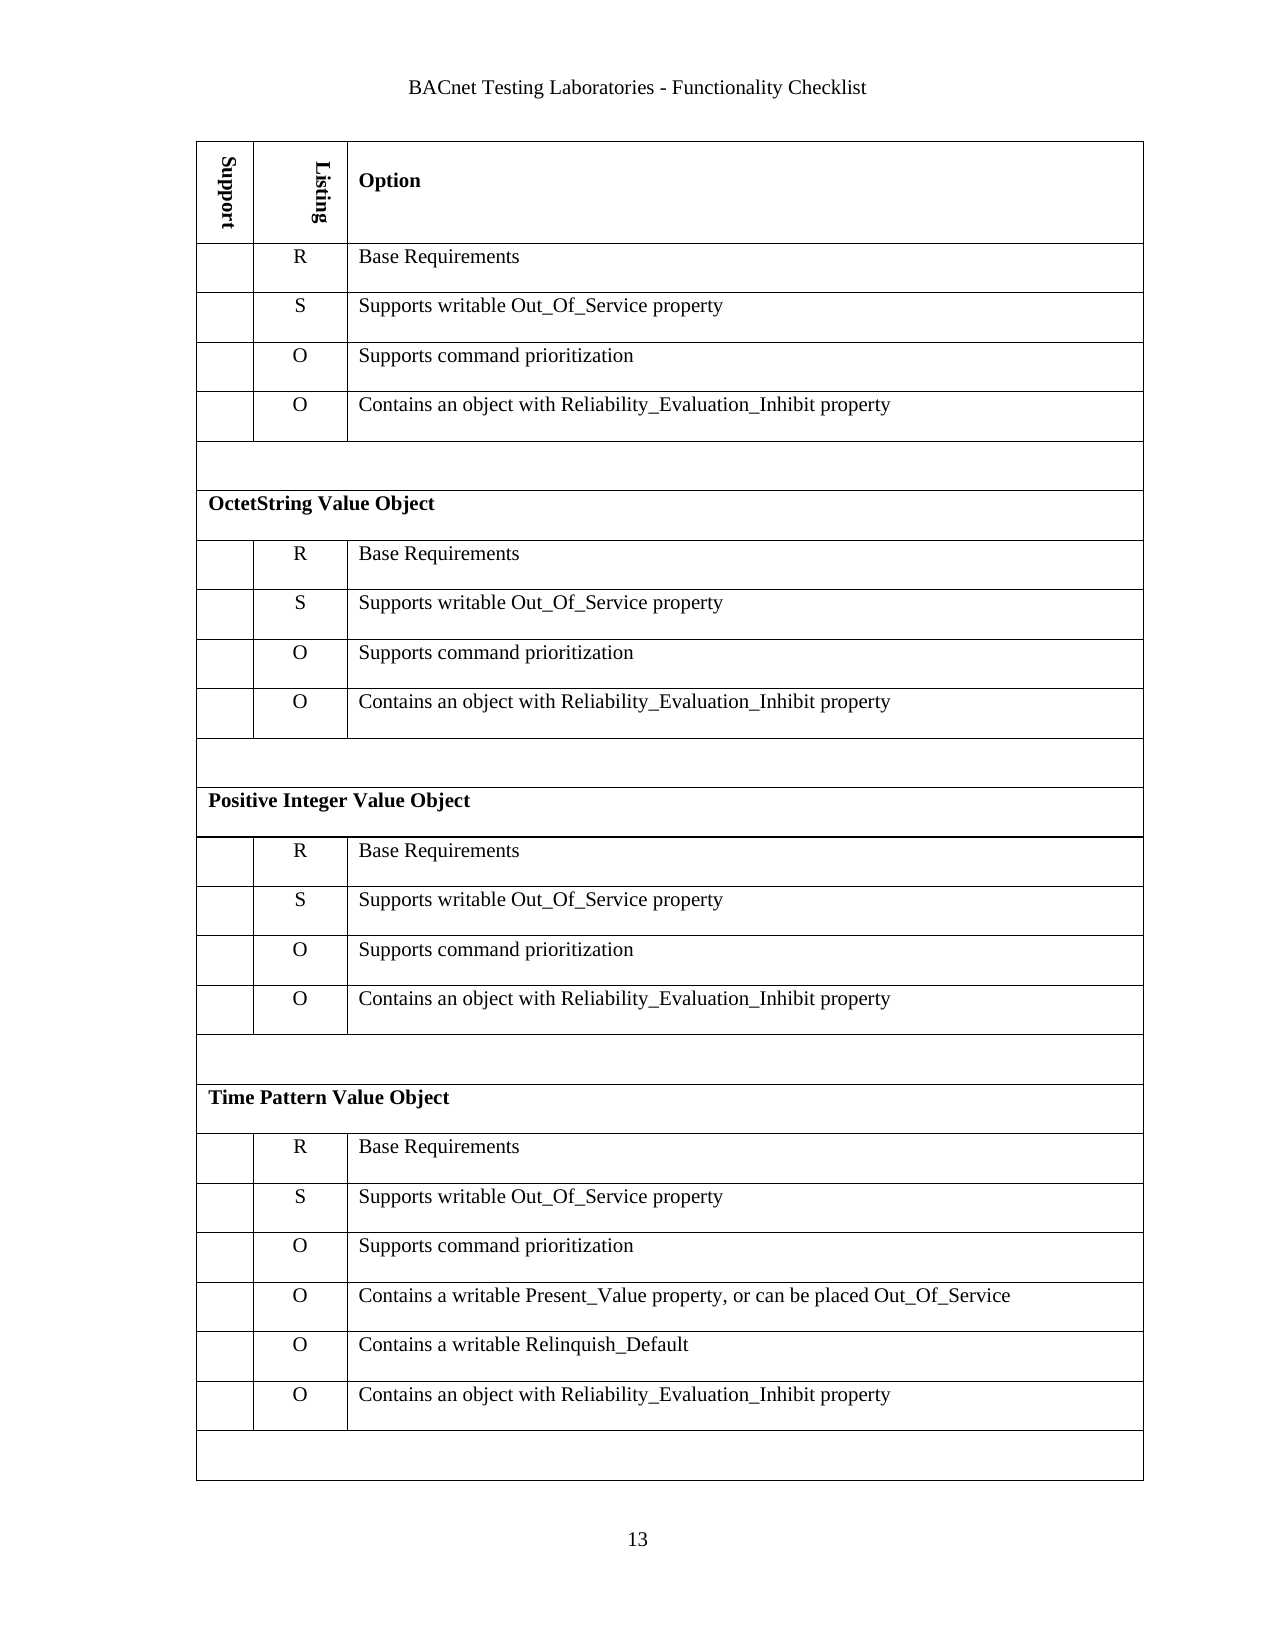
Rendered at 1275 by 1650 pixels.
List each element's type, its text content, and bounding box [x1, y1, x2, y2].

table_cell [197, 1332, 253, 1381]
table_cell Supports command prioritization [348, 1233, 1143, 1282]
table_cell O [254, 1233, 347, 1282]
table_cell R [254, 244, 347, 292]
table_cell [197, 1382, 253, 1430]
table_cell [197, 1233, 253, 1282]
table_cell [197, 936, 253, 985]
table_cell [197, 739, 1143, 787]
table_cell O [254, 1283, 347, 1331]
table_cell [197, 986, 253, 1034]
table_cell Contains an object with Reliability_Evaluation_Inhibit property [348, 1382, 1143, 1430]
table_cell [197, 541, 253, 589]
table_cell Contains a writable Present_Value property, or can be placed Out_Of_Service [348, 1283, 1143, 1331]
table_cell Contains an object with Reliability_Evaluation_Inhibit property [348, 689, 1143, 737]
table_cell OctetString Value Object [197, 491, 1143, 539]
table_header Listing [254, 142, 347, 243]
table_cell Supports command prioritization [348, 343, 1143, 391]
table_cell O [254, 1382, 347, 1430]
table_cell Supports writable Out_Of_Service property [348, 590, 1143, 638]
table_cell S [254, 293, 347, 342]
table_cell R [254, 1134, 347, 1183]
table_cell O [254, 1332, 347, 1381]
table_header Option [348, 142, 1143, 243]
table_cell O [254, 392, 347, 441]
table_header Support [197, 142, 253, 243]
table_cell [197, 1035, 1143, 1084]
table_cell Supports command prioritization [348, 936, 1143, 985]
table_cell [197, 887, 253, 935]
table_cell [197, 1134, 253, 1183]
table_cell [197, 293, 253, 342]
table_cell [197, 1283, 253, 1331]
table_cell O [254, 689, 347, 737]
table_cell R [254, 541, 347, 589]
table_cell [197, 1184, 253, 1232]
table_cell O [254, 986, 347, 1034]
table_cell [197, 343, 253, 391]
table_cell Supports writable Out_Of_Service property [348, 1184, 1143, 1232]
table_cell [348, 293, 1143, 342]
table_cell [197, 590, 253, 638]
table_cell Base Requirements [348, 541, 1143, 589]
table_cell Time Pattern Value Object [197, 1085, 1143, 1133]
table_cell Contains an object with Reliability_Evaluation_Inhibit property [348, 986, 1143, 1034]
table_cell S [254, 590, 347, 638]
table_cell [348, 392, 1143, 441]
table_cell [197, 689, 253, 737]
table_cell [197, 640, 253, 688]
table_cell Base Requirements [348, 244, 1143, 292]
table_cell O [254, 936, 347, 985]
table_cell [197, 392, 253, 441]
table_cell O [254, 343, 347, 391]
table_cell [197, 1431, 1143, 1480]
table_cell S [254, 1184, 347, 1232]
table_cell Supports command prioritization [348, 640, 1143, 688]
table_cell R [254, 838, 347, 886]
table_cell Base Requirements [348, 838, 1143, 886]
table_cell O [254, 640, 347, 688]
table_cell S [254, 887, 347, 935]
table_cell [197, 442, 1143, 490]
table_cell Base Requirements [348, 1134, 1143, 1183]
table_cell Positive Integer Value Object [197, 788, 1143, 836]
table_cell [197, 244, 253, 292]
table_cell Supports writable Out_Of_Service property [348, 887, 1143, 935]
table_cell [197, 838, 253, 886]
table_cell Contains a writable Relinquish_Default [348, 1332, 1143, 1381]
